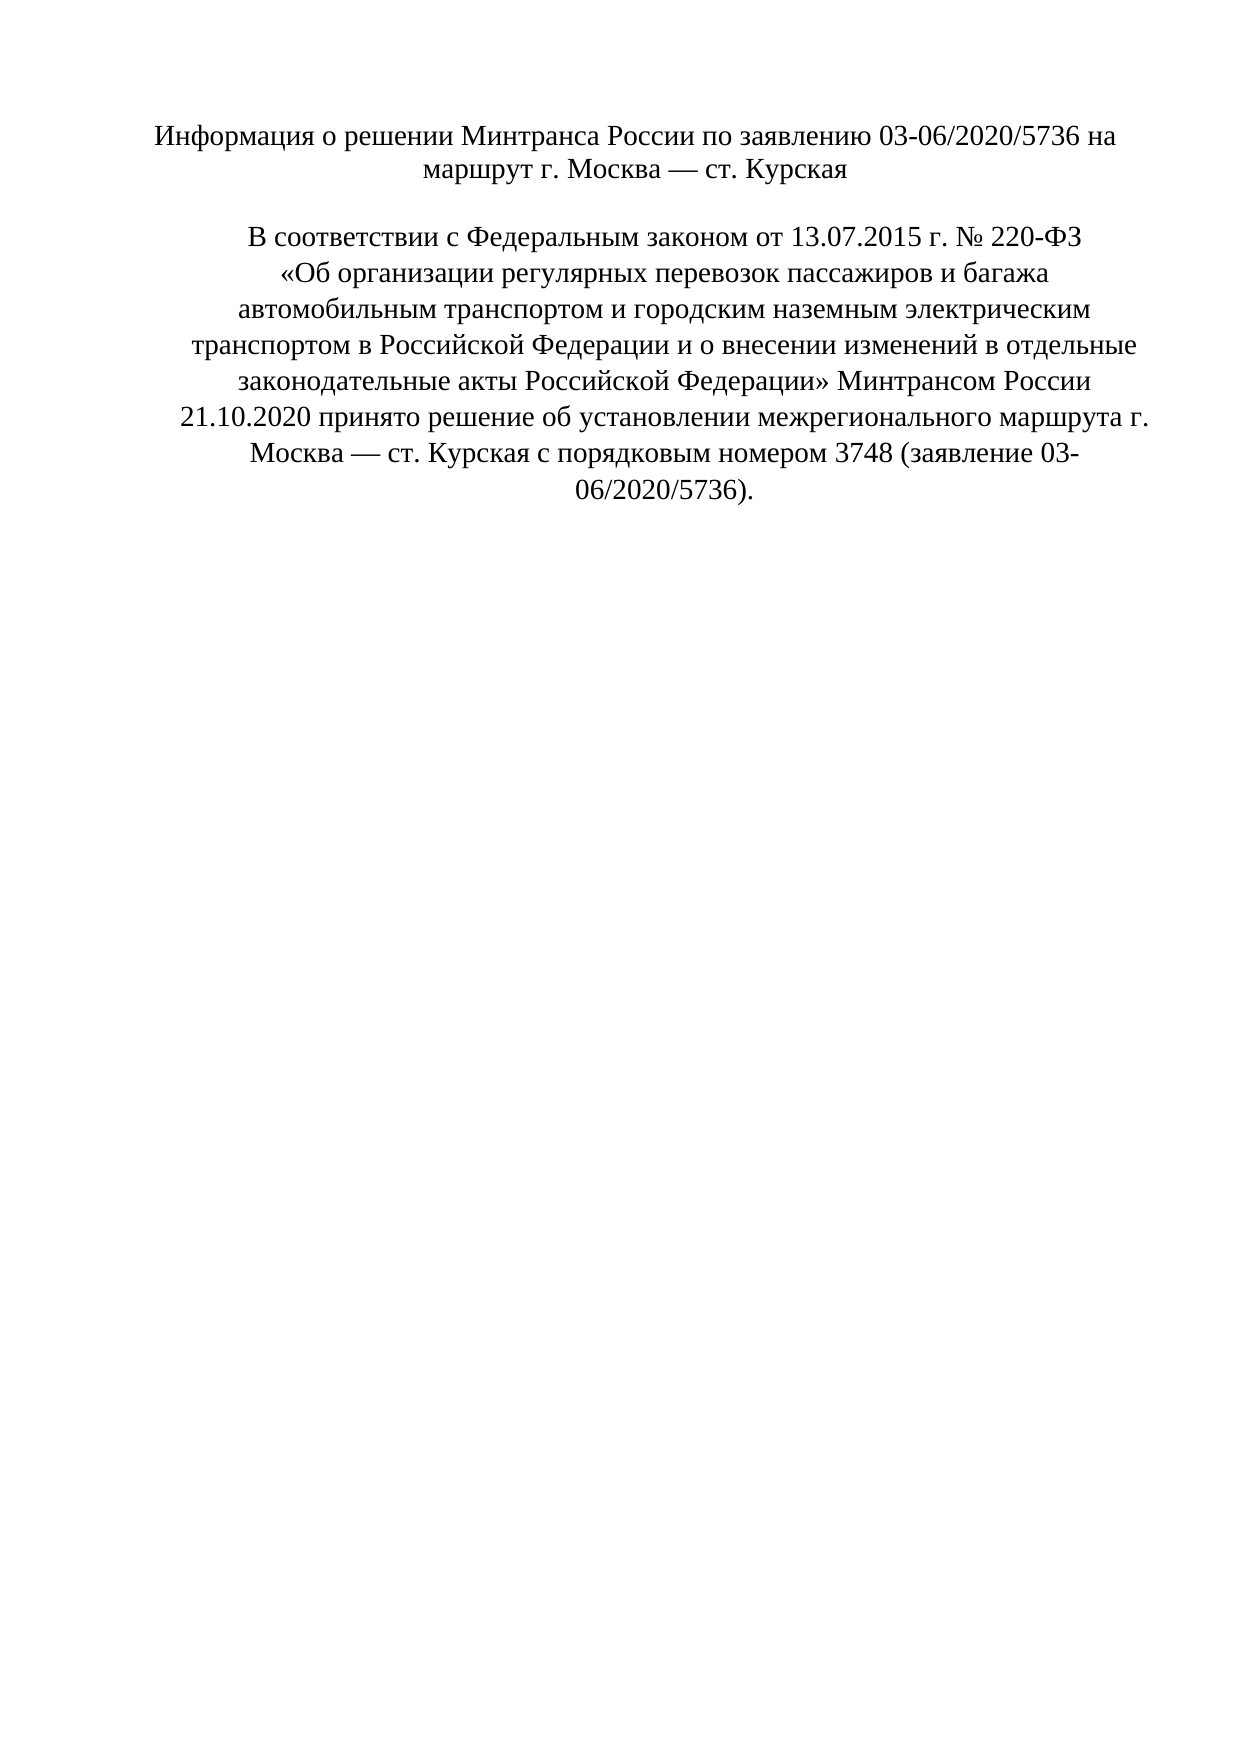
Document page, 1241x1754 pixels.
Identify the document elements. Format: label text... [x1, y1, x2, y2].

text Информация о решении Минтранса России по заявлению 03-06/2020/5736 на маршрут г. Москва — ст. Курская [118, 118, 1152, 185]
text В соответствии с Федеральным законом от 13.07.2015 г. № 220-ФЗ «Об организации регулярных перевозок пассажиров и багажа автомобильным транспортом и городским наземным электрическим транспортом в Российской Федерации и о внесении изменений в отдельные законодательные акты Российской Федерации» Минтрансом России 21.10.2020 принято решение об установлении межрегионального маршрута г. Москва — ст. Курская с порядковым номером 3748 (заявление 03-06/2020/5736). [177, 219, 1152, 505]
